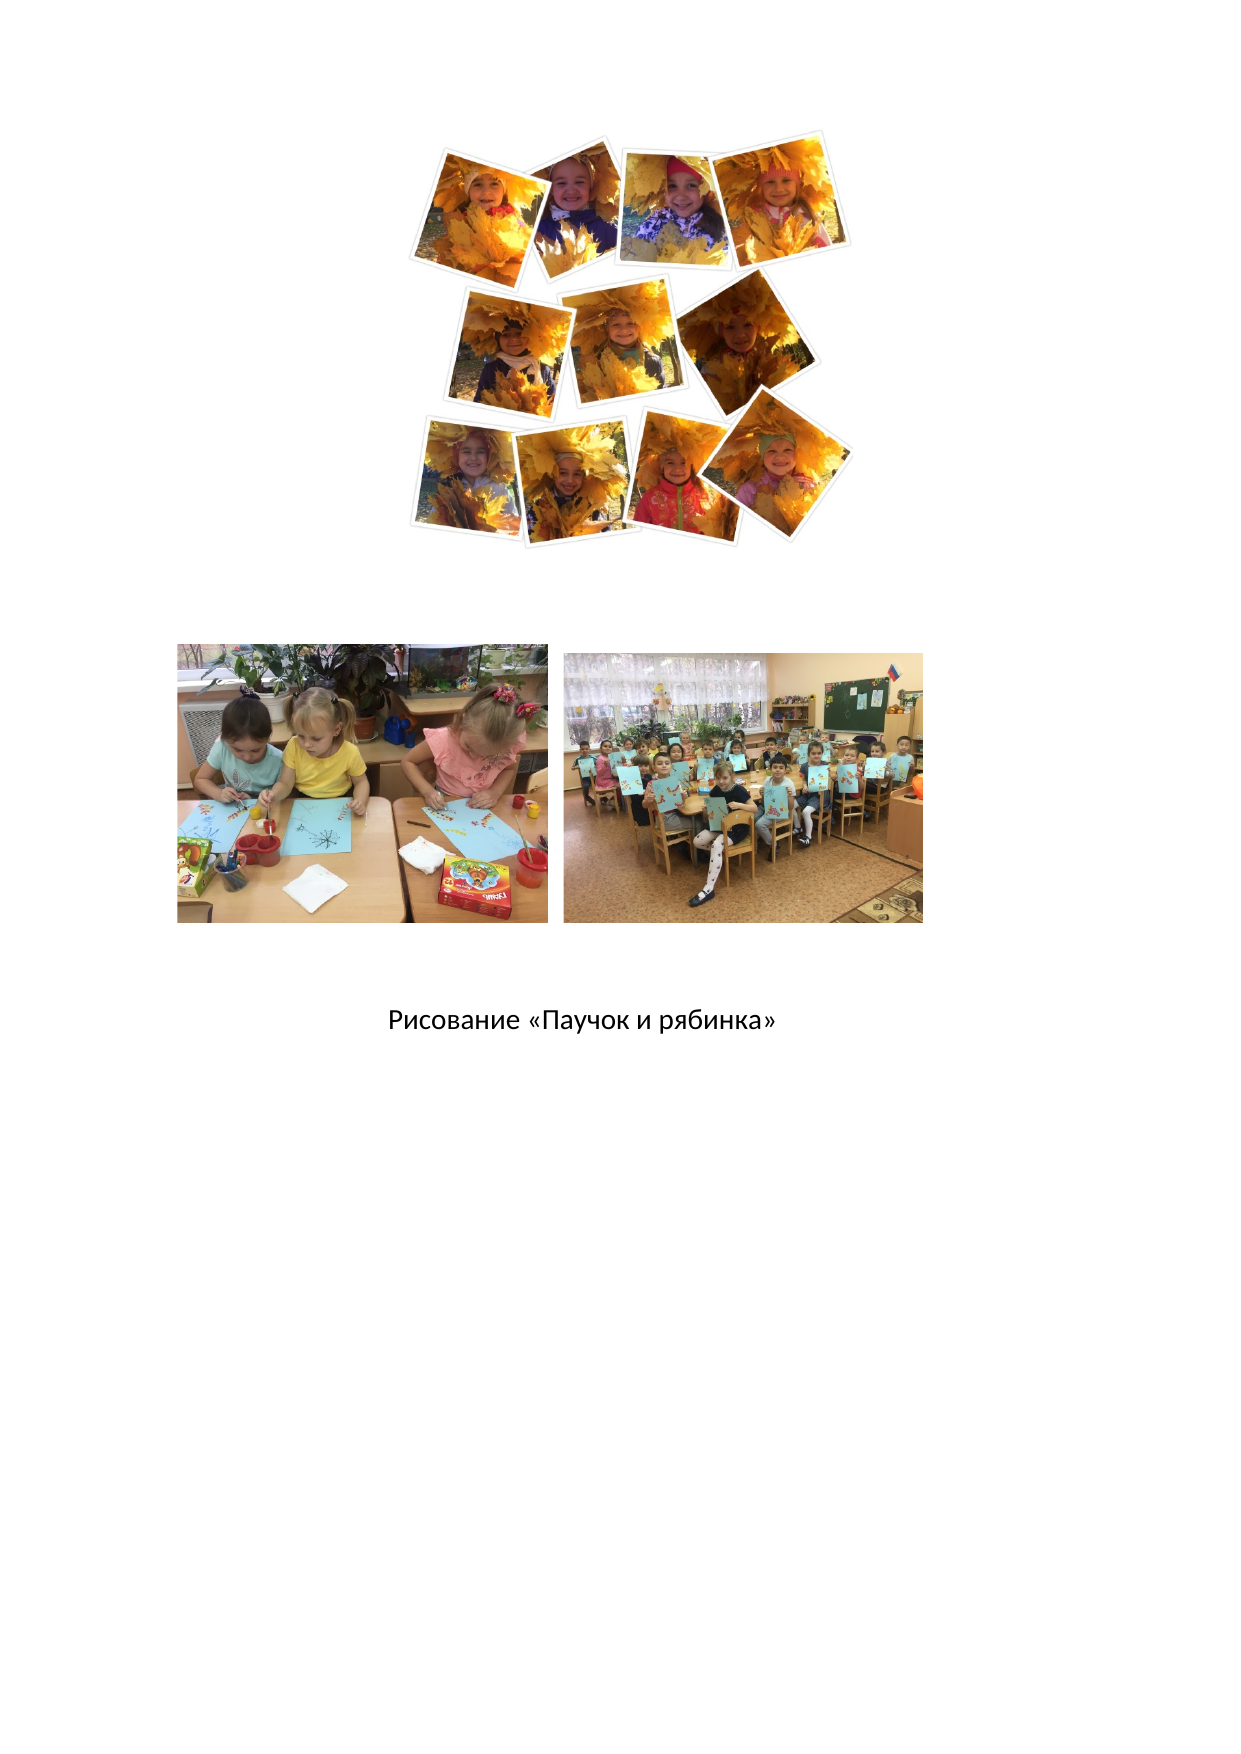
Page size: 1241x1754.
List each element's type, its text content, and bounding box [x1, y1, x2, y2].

text Рисование «Паучок и рябинка» [177, 1001, 1152, 1036]
picture [177, 644, 548, 923]
picture [404, 118, 854, 567]
picture [563, 653, 923, 923]
